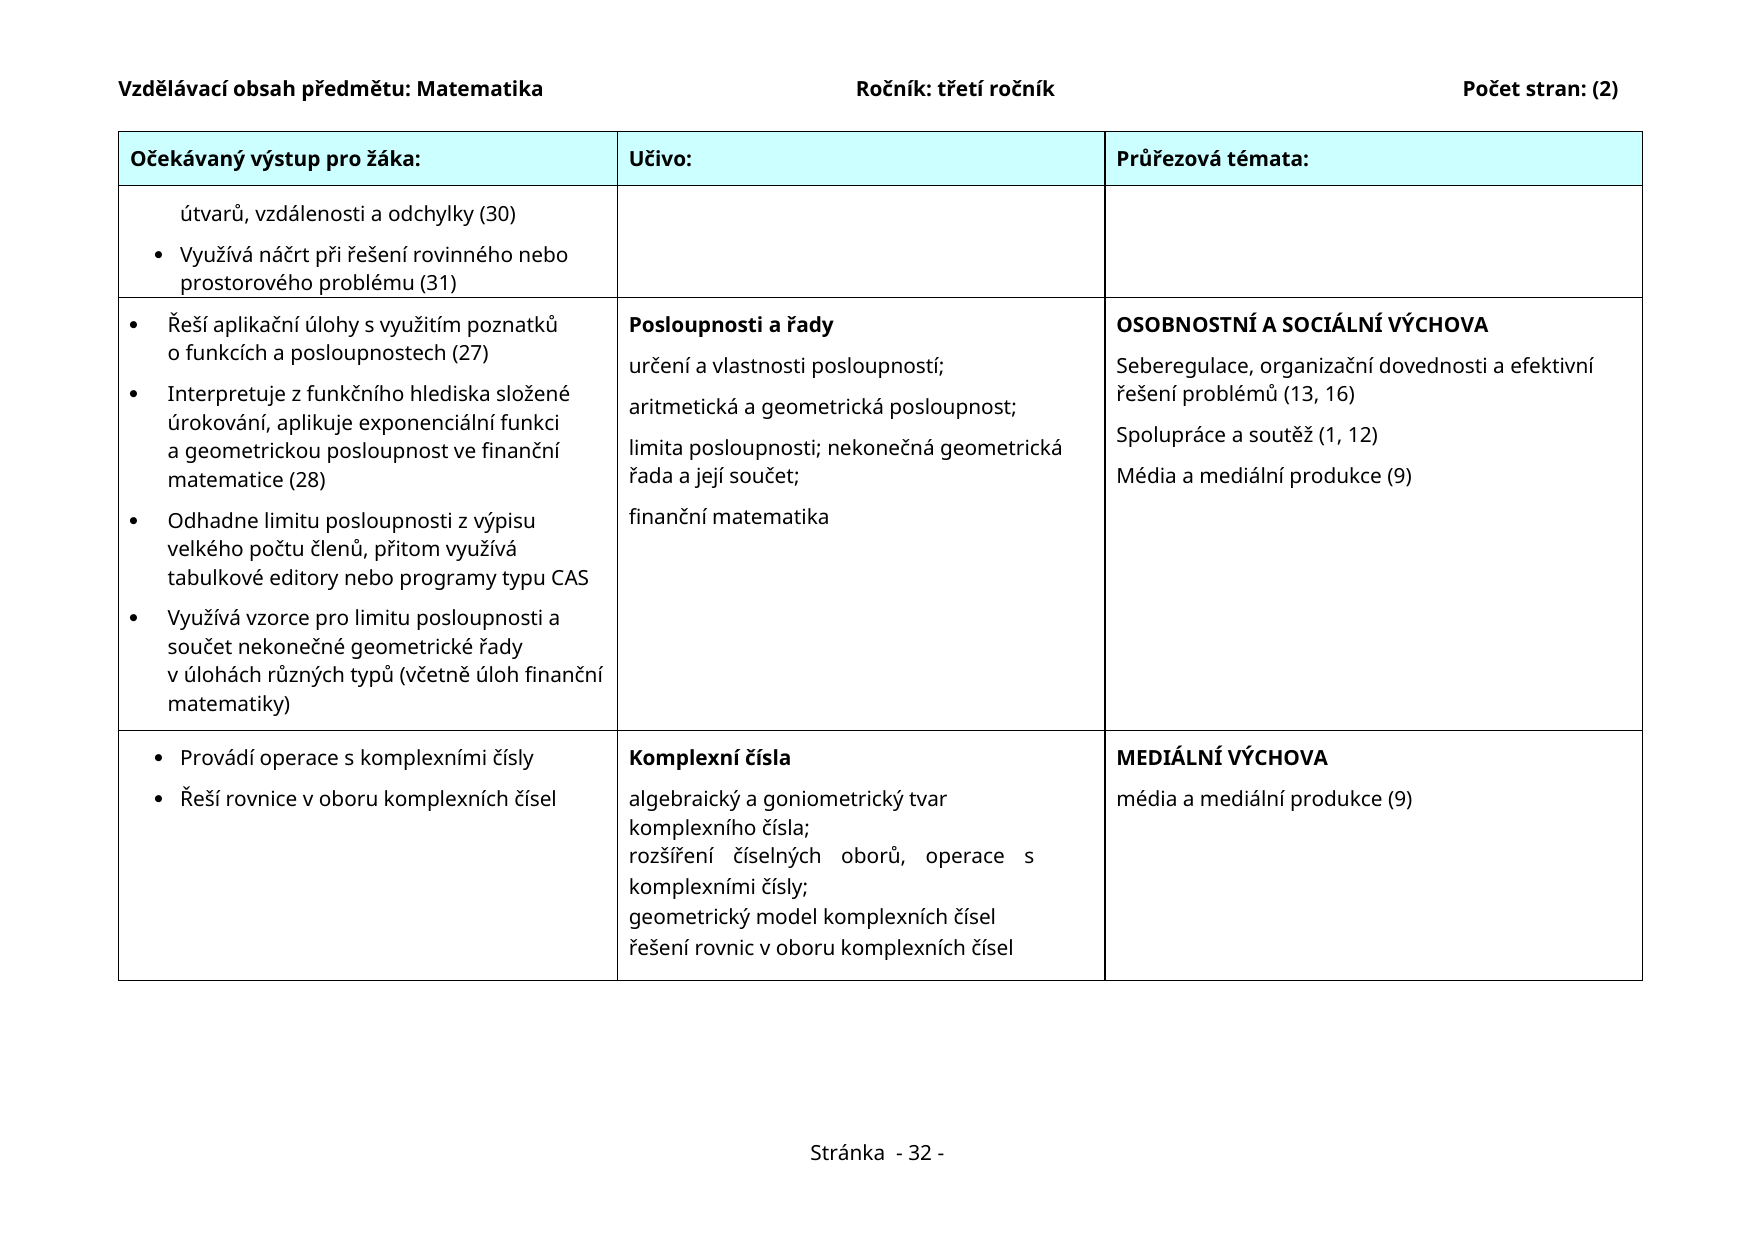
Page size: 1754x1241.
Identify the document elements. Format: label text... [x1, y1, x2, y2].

table_cell Řeší aplikační úlohy s využitím poznatků o funkcích a posloupnostech (27) Interpretuje z funkčního hlediska složené úrokování, aplikuje exponenciální funkci a geometrickou posloupnost ve finanční matematice (28) Odhadne limitu posloupnosti z výpisu velkého počtu členů, přitom využívá tabulkové editory nebo programy typu CAS Využívá vzorce pro limitu posloupnosti a součet nekonečné geometrické řady v úlohách různých typů (včetně úloh finanční matematiky) [119, 298, 617, 730]
table_cell Posloupnosti a řady určení a vlastnosti posloupností; aritmetická a geometrická posloupnost; limita posloupnosti; nekonečná geometrická řada a její součet; finanční matematika [618, 298, 1104, 730]
table_header Průřezová témata: [1106, 132, 1642, 185]
table_cell Komplexní čísla algebraický a goniometrický tvar komplexního čísla; rozšíření číselných oborů, operace s komplexními čísly; geometrický model komplexních čísel řešení rovnic v oboru komplexních čísel [618, 731, 1104, 980]
table_cell OSOBNOSTNÍ A SOCIÁLNÍ VÝCHOVA Seberegulace, organizační dovednosti a efektivní řešení problémů (13, 16) Spolupráce a soutěž (1, 12) Média a mediální produkce (9) [1106, 298, 1642, 730]
table_cell Mediální výchova média a mediální produkce (9) [1106, 731, 1642, 980]
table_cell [618, 186, 1104, 297]
table_cell Provádí operace s komplexními čísly Řeší rovnice v oboru komplexních čísel [119, 731, 617, 980]
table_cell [119, 186, 617, 297]
table_header Očekávaný výstup pro žáka: [119, 132, 617, 185]
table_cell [1106, 186, 1642, 297]
table_header Učivo: [618, 132, 1104, 185]
